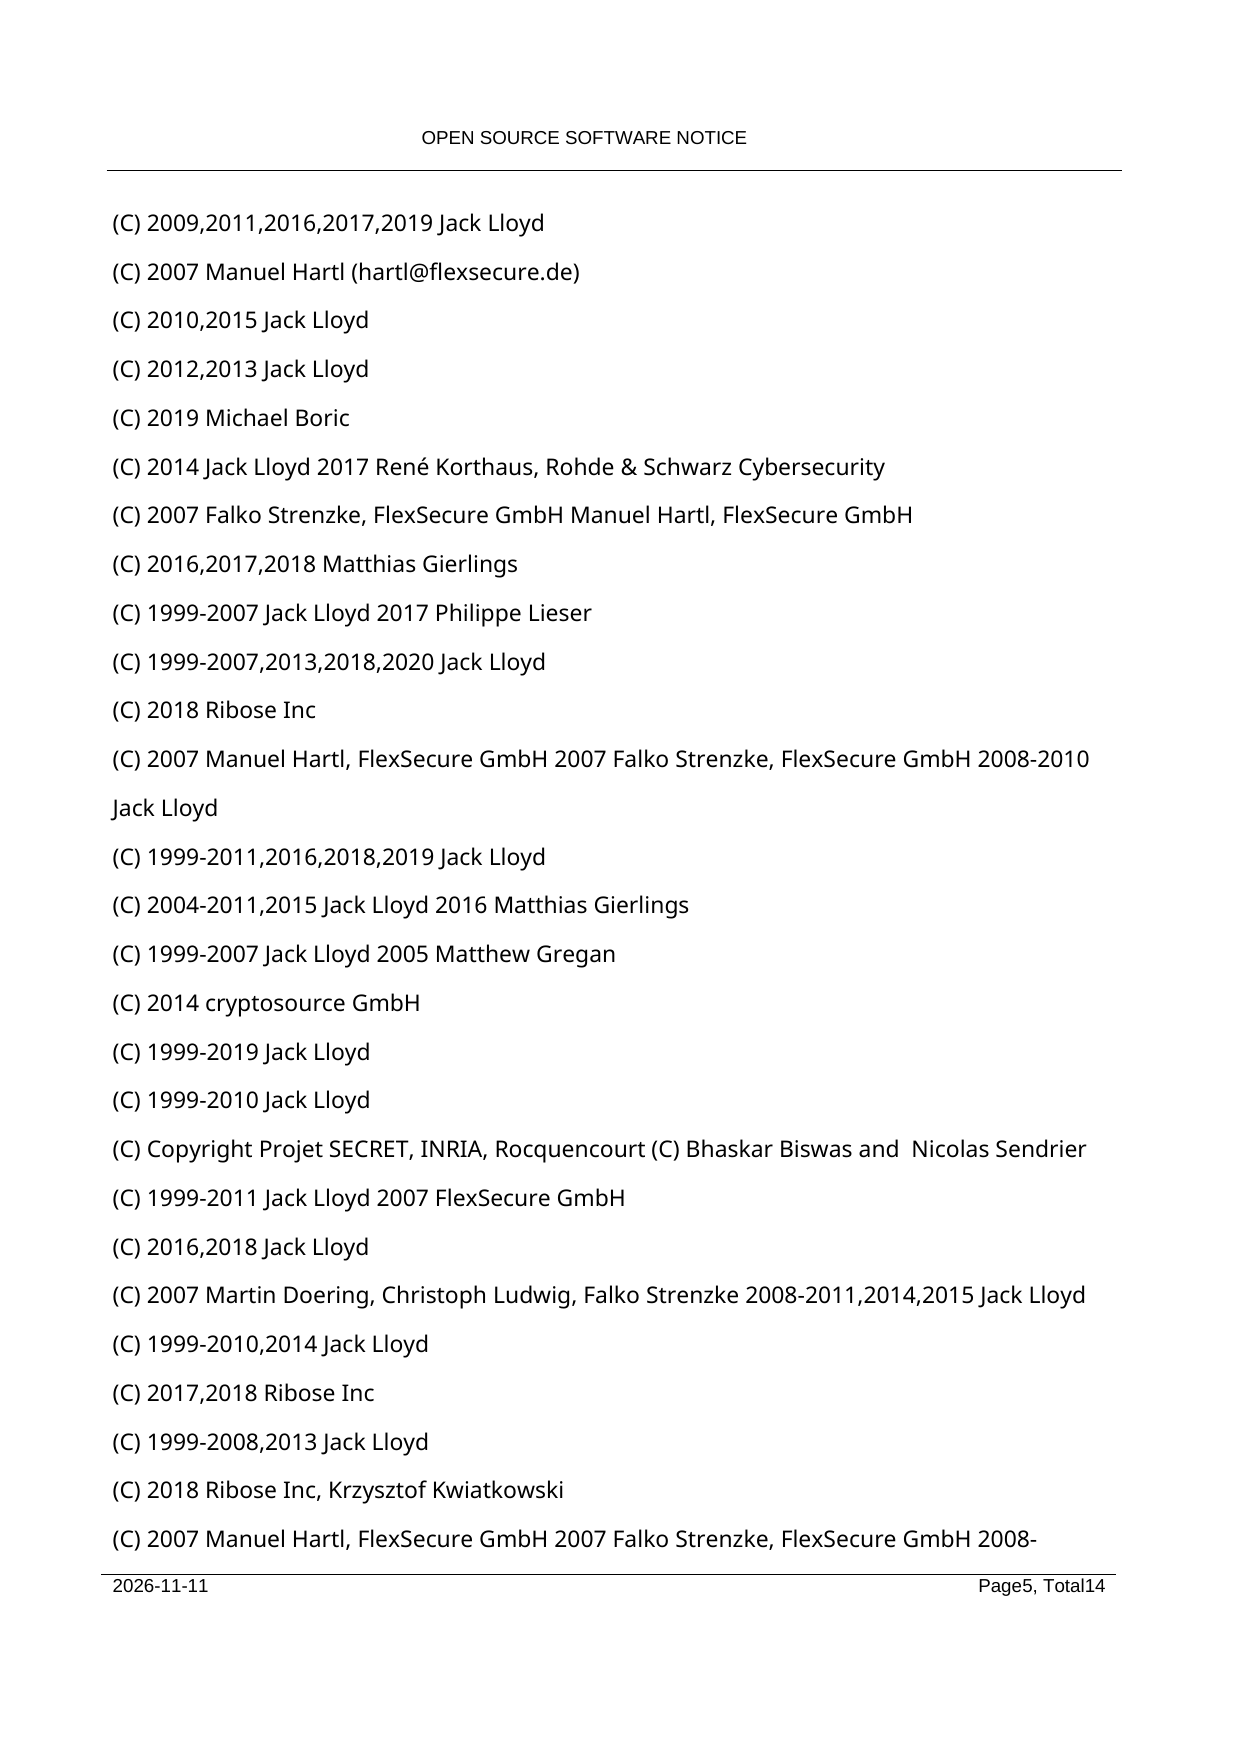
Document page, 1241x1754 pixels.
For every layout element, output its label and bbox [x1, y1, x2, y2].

text [112, 206, 1128, 1555]
